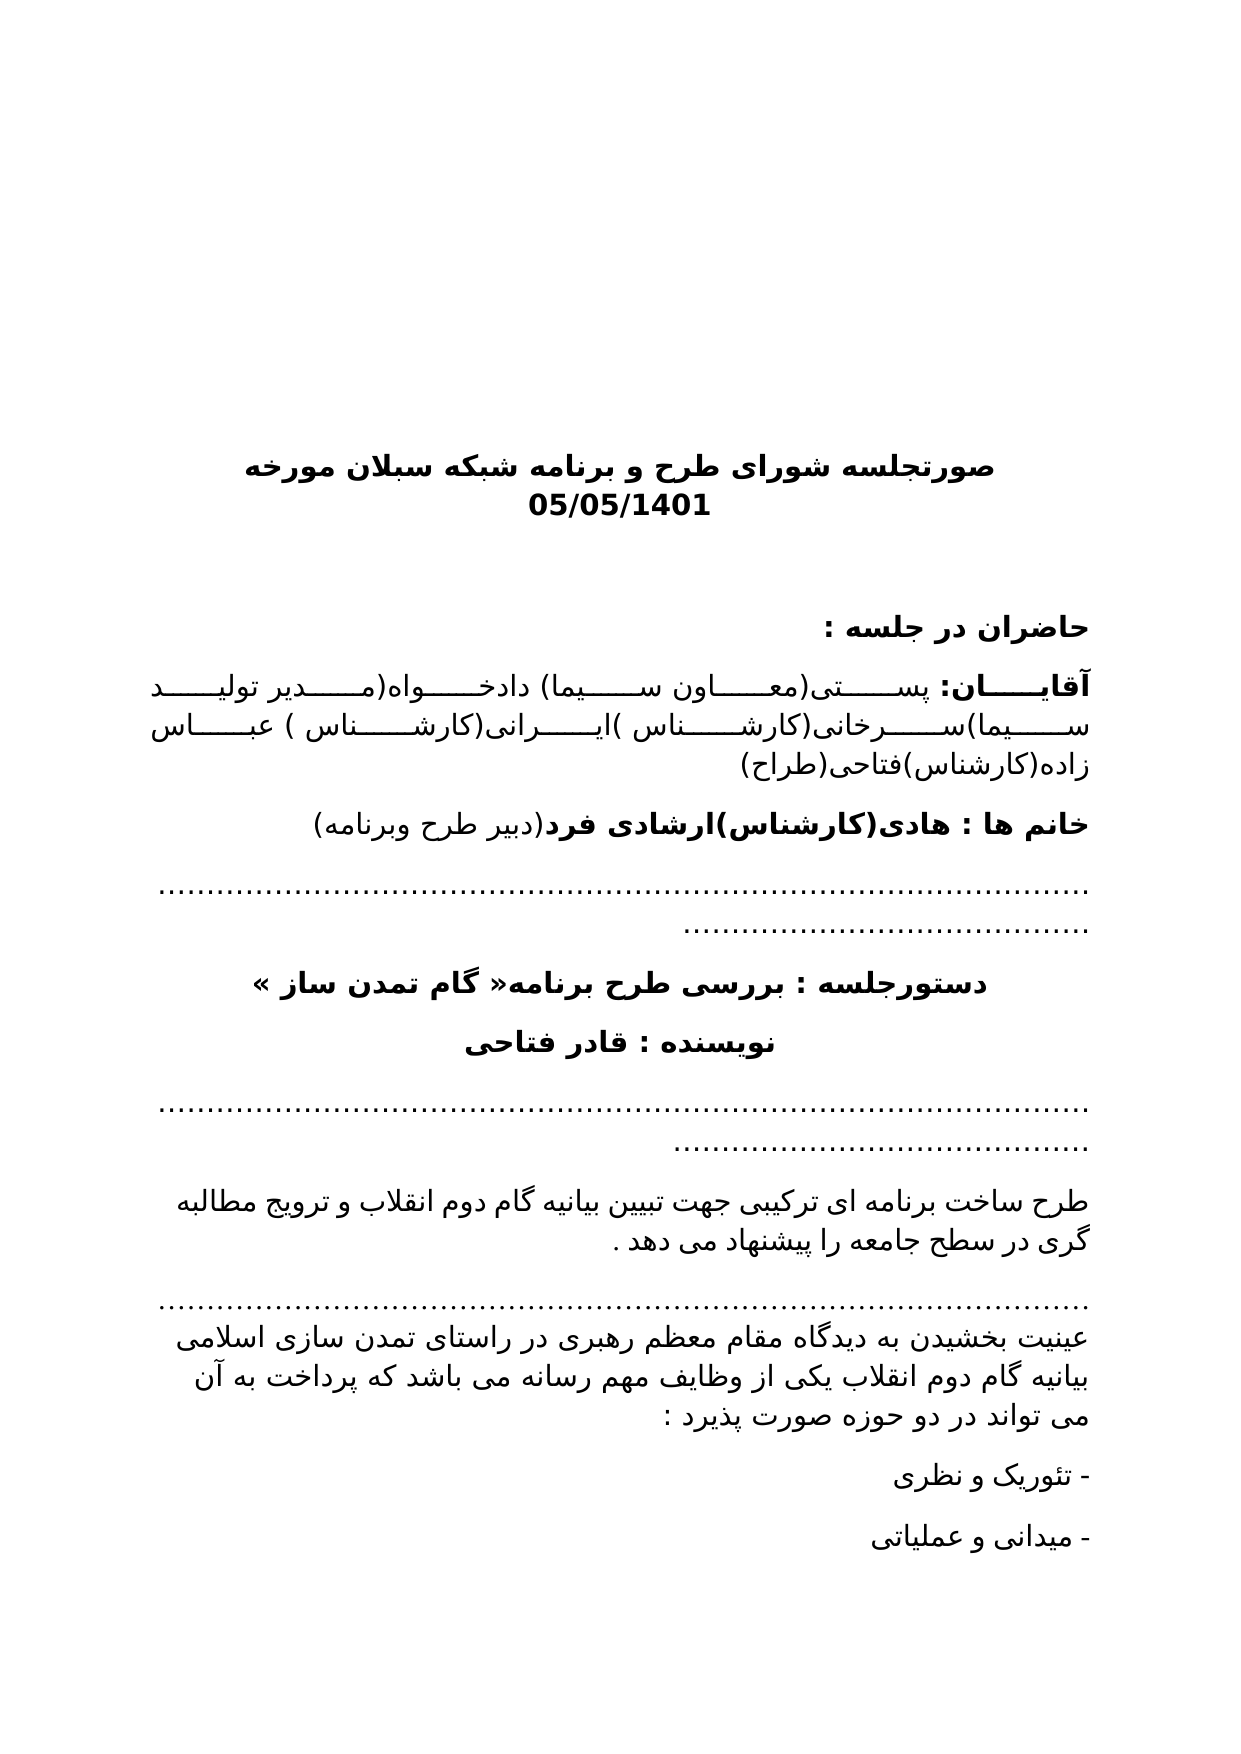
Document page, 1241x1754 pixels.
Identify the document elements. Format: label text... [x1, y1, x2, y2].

text …………………………………………………………………………………… عینیت بخشیدن به دیدگاه مقام معظم رهبری در راستای تمدن سازی اسلامی بیانیه گام دوم انقلاب یکی از وظایف مهم رسانه می باشد که پرداخت به آن می تواند در دو حوزه صورت پذیرد : [150, 1282, 1090, 1433]
text طرح ساخت برنامه ای ترکیبی جهت تبیین بیانیه گام دوم انقلاب و ترویج مطالبه گری در سطح جامعه را پیشنهاد می دهد . [150, 1184, 1090, 1256]
text آقایان: پستی(معاون سیما) دادخواه(مدیر تولید سیما)سرخانی(کارشناس )ایرانی(کارشناس ) عباس زاده(کارشناس)فتاحی(طراح) [150, 670, 1090, 782]
text دستورجلسه : بررسی طرح برنامه« گام تمدن ساز » [150, 966, 1090, 1000]
text …………………………………………………………………………………………………………………………. [150, 1086, 1090, 1158]
text ………………………………………………………………………………………………………………………… [150, 867, 1090, 940]
text صورتجلسه شورای طرح و برنامه شبکه سبلان مورخه 05/05/1401 [150, 449, 1090, 522]
text خانم ها : هادی(کارشناس)ارشادی فرد(دبیر طرح وبرنامه) [150, 807, 1090, 841]
text - میدانی و عملیاتی [150, 1519, 1090, 1552]
text حاضران در جلسه : [150, 610, 1090, 644]
text نویسنده : قادر فتاحی [150, 1026, 1090, 1060]
text - تئوریک و نظری [150, 1458, 1090, 1493]
